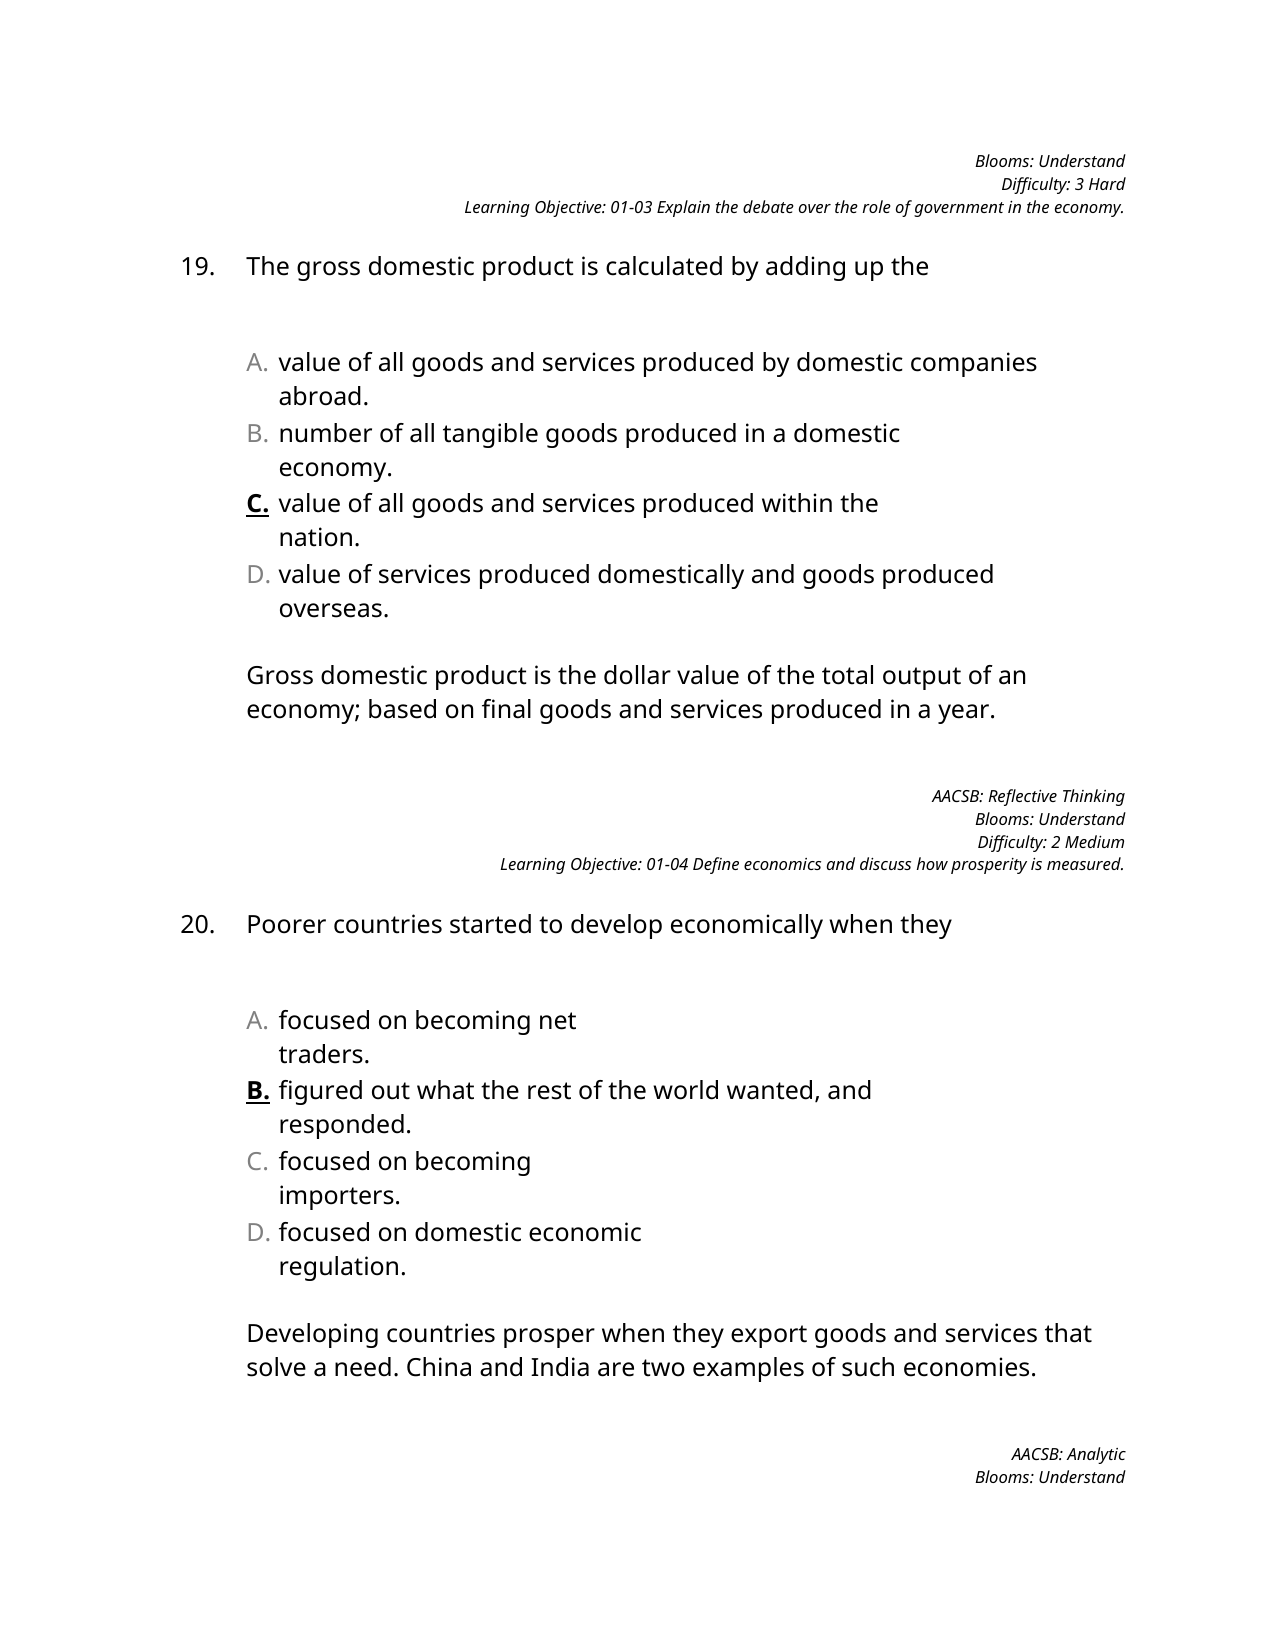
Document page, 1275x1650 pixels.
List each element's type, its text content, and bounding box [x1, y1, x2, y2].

table_header Poorer countries started to develop economically when they Developing countries prosper when they export goods and services that solve a need. China and India are two examples of such economies. [246, 906, 1125, 1417]
table_header The gross domestic product is calculated by adding up the Gross domestic product is the dollar value of the total output of an economy; based on final goods and services produced in a year. [246, 249, 1125, 759]
table_header AACSB: Reflective Thinking Blooms: Understand Difficulty: 2 Medium Learning Objective: 01-04 Define economics and discuss how prosperity is measured. [180, 785, 1125, 904]
table_header 20. [180, 906, 246, 1417]
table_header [180, 150, 1125, 246]
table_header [180, 1443, 1125, 1488]
table_header 19. [180, 249, 246, 759]
